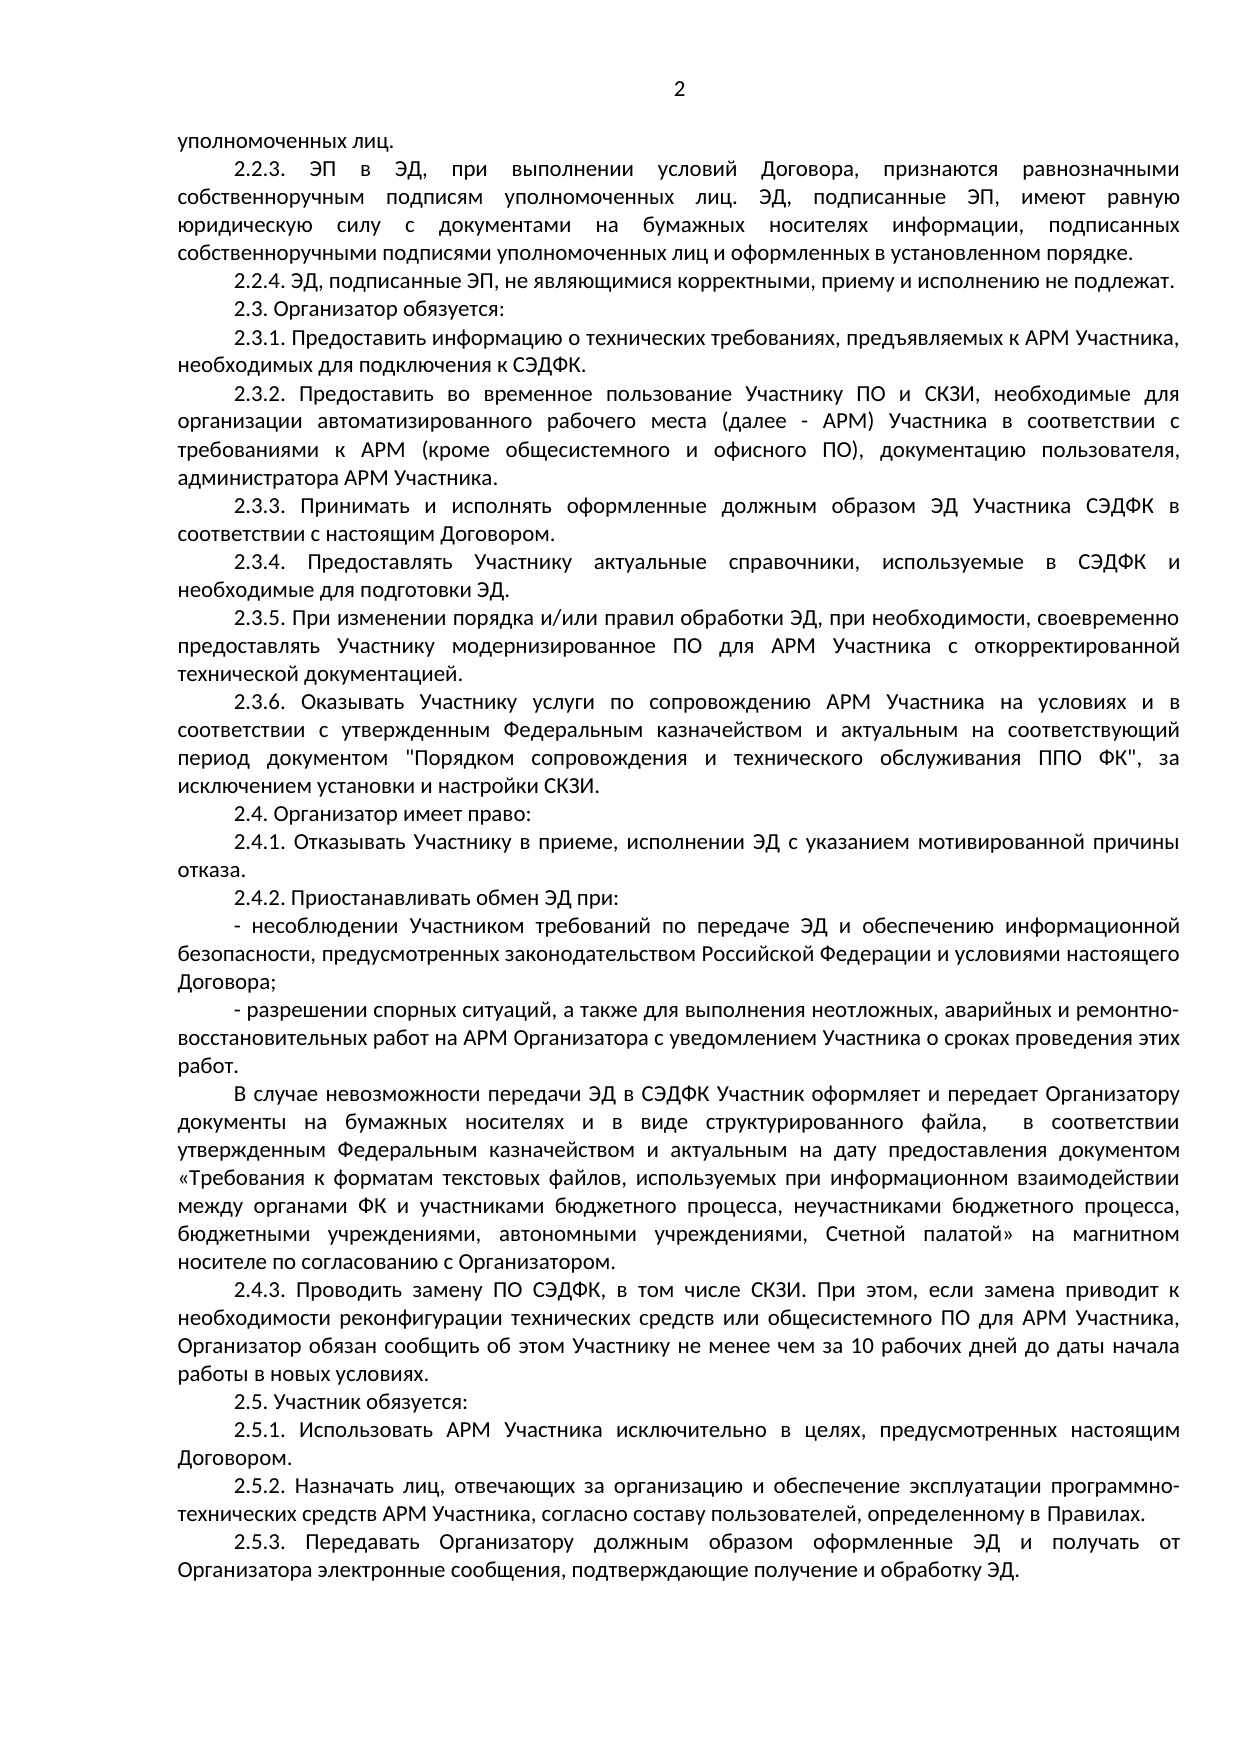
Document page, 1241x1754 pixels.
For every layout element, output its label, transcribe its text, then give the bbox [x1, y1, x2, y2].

text В случае невозможности передачи ЭД в СЭДФК Участник оформляет и передает Организатору документы на бумажных носителях и в виде структурированного файла, в соответствии утвержденным Федеральным казначейством и актуальным на дату предоставления документом «Требования к форматам текстовых файлов, используемых при информационном взаимодействии между органами ФК и участниками бюджетного процесса, неучастниками бюджетного процесса, бюджетными учреждениями, автономными учреждениями, Счетной палатой» на магнитном носителе по согласованию с Организатором. [177, 1079, 1181, 1275]
text 2.3.2. Предоставить во временное пользование Участнику ПО и СКЗИ, необходимые для организации автоматизированного рабочего места (далее - АРМ) Участника в соответствии с требованиями к АРМ (кроме общесистемного и офисного ПО), документацию пользователя, администратора АРМ Участника. [177, 379, 1181, 491]
text 2.3.1. Предоставить информацию о технических требованиях, предъявляемых к АРМ Участника, необходимых для подключения к СЭДФК. [177, 323, 1181, 379]
text 2.4.3. Проводить замену ПО СЭДФК, в том числе СКЗИ. При этом, если замена приводит к необходимости реконфигурации технических средств или общесистемного ПО для АРМ Участника, Организатор обязан сообщить об этом Участнику не менее чем за 10 рабочих дней до даты начала работы в новых условиях. [177, 1275, 1181, 1387]
text - разрешении спорных ситуаций, а также для выполнения неотложных, аварийных и ремонтно-восстановительных работ на АРМ Организатора с уведомлением Участника о сроках проведения этих работ. [177, 995, 1181, 1079]
text 2.3.6. Оказывать Участнику услуги по сопровождению АРМ Участника на условиях и в соответствии с утвержденным Федеральным казначейством и актуальным на соответствующий период документом "Порядком сопровождения и технического обслуживания ППО ФК", за исключением установки и настройки СКЗИ. [177, 687, 1181, 799]
text 2.5.2. Назначать лиц, отвечающих за организацию и обеспечение эксплуатации программно-технических средств АРМ Участника, согласно составу пользователей, определенному в Правилах. [177, 1471, 1181, 1527]
text 2.3. Организатор обязуется: [177, 294, 1181, 323]
text 2.5.1. Использовать АРМ Участника исключительно в целях, предусмотренных настоящим Договором. [177, 1415, 1181, 1471]
text 2.4.1. Отказывать Участнику в приеме, исполнении ЭД с указанием мотивированной причины отказа. [177, 827, 1181, 883]
text 2.3.3. Принимать и исполнять оформленные должным образом ЭД Участника СЭДФК в соответствии с настоящим Договором. [177, 491, 1181, 547]
text 2.3.4. Предоставлять Участнику актуальные справочники, используемые в СЭДФК и необходимые для подготовки ЭД. [177, 547, 1181, 603]
text 2.2.4. ЭД, подписанные ЭП, не являющимися корректными, приему и исполнению не подлежат. [177, 267, 1181, 294]
text 2.4. Организатор имеет право: [177, 799, 1181, 827]
text 2.5. Участник обязуется: [177, 1387, 1181, 1415]
text 2.3.5. При изменении порядка и/или правил обработки ЭД, при необходимости, своевременно предоставлять Участнику модернизированное ПО для АРМ Участника с откорректированной технической документацией. [177, 603, 1181, 687]
text 2.2.3. ЭП в ЭД, при выполнении условий Договора, признаются равнозначными собственноручным подписям уполномоченных лиц. ЭД, подписанные ЭП, имеют равную юридическую силу с документами на бумажных носителях информации, подписанных собственноручными подписями уполномоченных лиц и оформленных в установленном порядке. [177, 154, 1181, 267]
text 2.5.3. Передавать Организатору должным образом оформленные ЭД и получать от Организатора электронные сообщения, подтверждающие получение и обработку ЭД. [177, 1527, 1181, 1583]
text - несоблюдении Участником требований по передаче ЭД и обеспечению информационной безопасности, предусмотренных законодательством Российской Федерации и условиями настоящего Договора; [177, 911, 1181, 995]
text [177, 126, 1181, 154]
text 2.4.2. Приостанавливать обмен ЭД при: [177, 883, 1181, 911]
